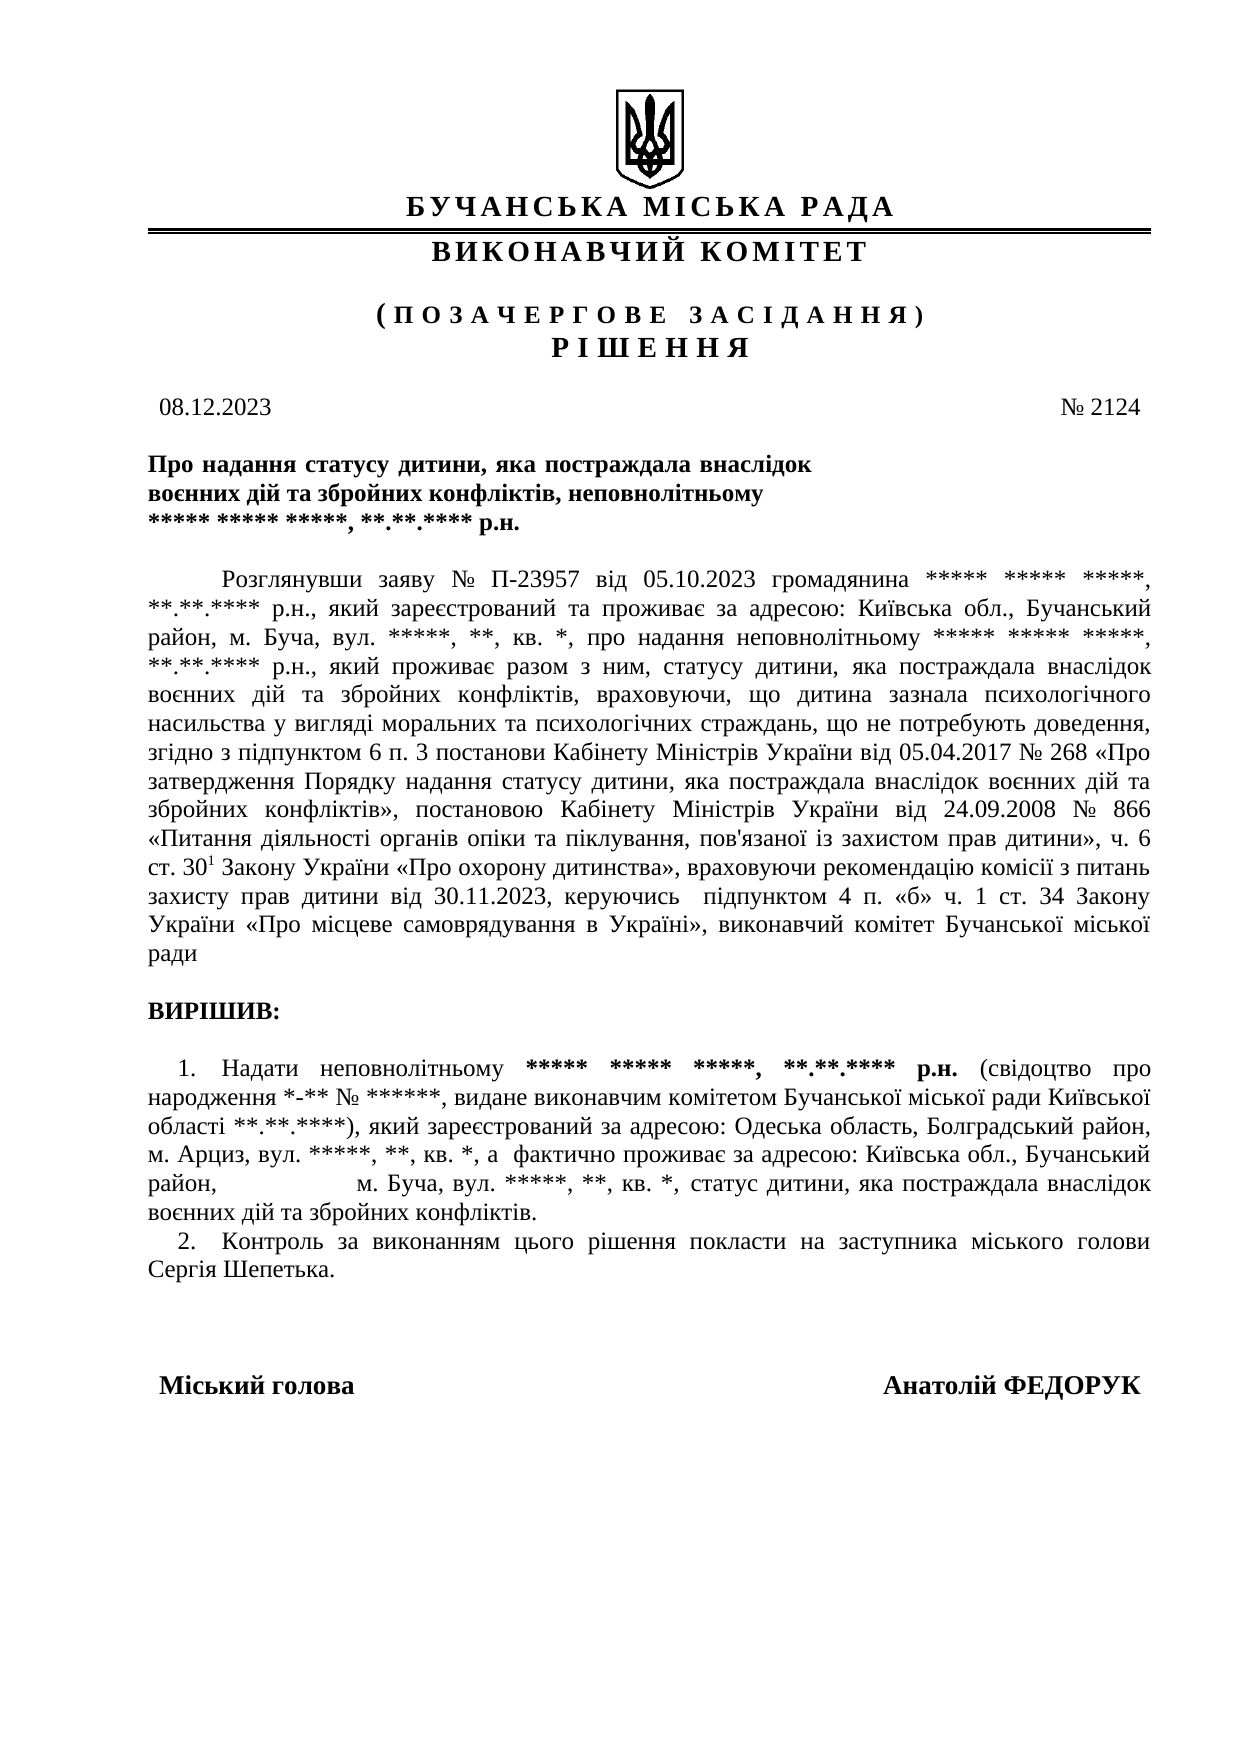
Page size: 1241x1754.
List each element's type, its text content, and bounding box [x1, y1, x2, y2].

table_header ВИКОНАВЧИЙ КОМІТЕТ [148, 234, 1151, 296]
text ВИРІШИВ: [148, 996, 1152, 1024]
table_header Міський голова [148, 1370, 649, 1401]
text (ПОЗАЧЕРГОВЕ ЗАСІДАННЯ) [148, 296, 1152, 330]
table_header 08.12.2023 [148, 392, 650, 421]
text Про надання статусу дитини, яка постраждала внаслідок воєнних дій та збройних конфліктів, неповнолітньому [148, 449, 812, 507]
text РІШЕННЯ [148, 330, 1152, 363]
list Надати неповнолітньому ***** ***** *****, **.**.**** р.н. (свідоцтво про народження *-** № ******, видане виконавчим комітетом Бучанської міської ради Київської області **.**.****), який зареєстрований за адресою: Одеська область, Болградський район, м. Арциз, вул. *****, **, кв. *, а фактично проживає за адресою: Київська обл., Бучанський район, м. Буча, вул. *****, **, кв. *, статус дитини, яка постраждала внаслідок воєнних дій та збройних конфліктів. [148, 1053, 1152, 1226]
list Контроль за виконанням цього рішення покласти на заступника міського голови Сергія Шепетька. [148, 1226, 1152, 1283]
text БУЧАНСЬКА МІСЬКА РАДА [148, 189, 1152, 223]
text Розглянувши заяву № П-23957 від 05.10.2023 громадянина ***** ***** *****, **.**.**** р.н., який зареєстрований та проживає за адресою: Київська обл., Бучанський район, м. Буча, вул. *****, **, кв. *, про надання неповнолітньому ***** ***** *****, **.**.**** р.н., який проживає разом з ним, статусу дитини, яка постраждала внаслідок воєнних дій та збройних конфліктів, враховуючи, що дитина зазнала психологічного насильства у вигляді моральних та психологічних страждань, що не потребують доведення, згідно з підпунктом 6 п. 3 постанови Кабінету Міністрів України від 05.04.2017 № 268 «Про затвердження Порядку надання статусу дитини, яка постраждала внаслідок воєнних дій та збройних конфліктів», постановою Кабінету Міністрів України від 24.09.2008 № 866 «Питання діяльності органів опіки та піклування, пов'язаної із захистом прав дитини», ч. 6 ст. 301 Закону України «Про охорону дитинства», враховуючи рекомендацію комісії з питань захисту прав дитини від 30.11.2023, керуючись підпунктом 4 п. «б» ч. 1 ст. 34 Закону України «Про місцеве самоврядування в Україні», виконавчий комітет Бучанської міської ради [148, 564, 1152, 967]
picture [614, 88, 685, 189]
table_header Анатолій ФЕДОРУК [649, 1370, 1152, 1401]
text ***** ***** *****, **.**.**** р.н. [148, 507, 812, 536]
table_header № 2124 [650, 392, 1152, 421]
